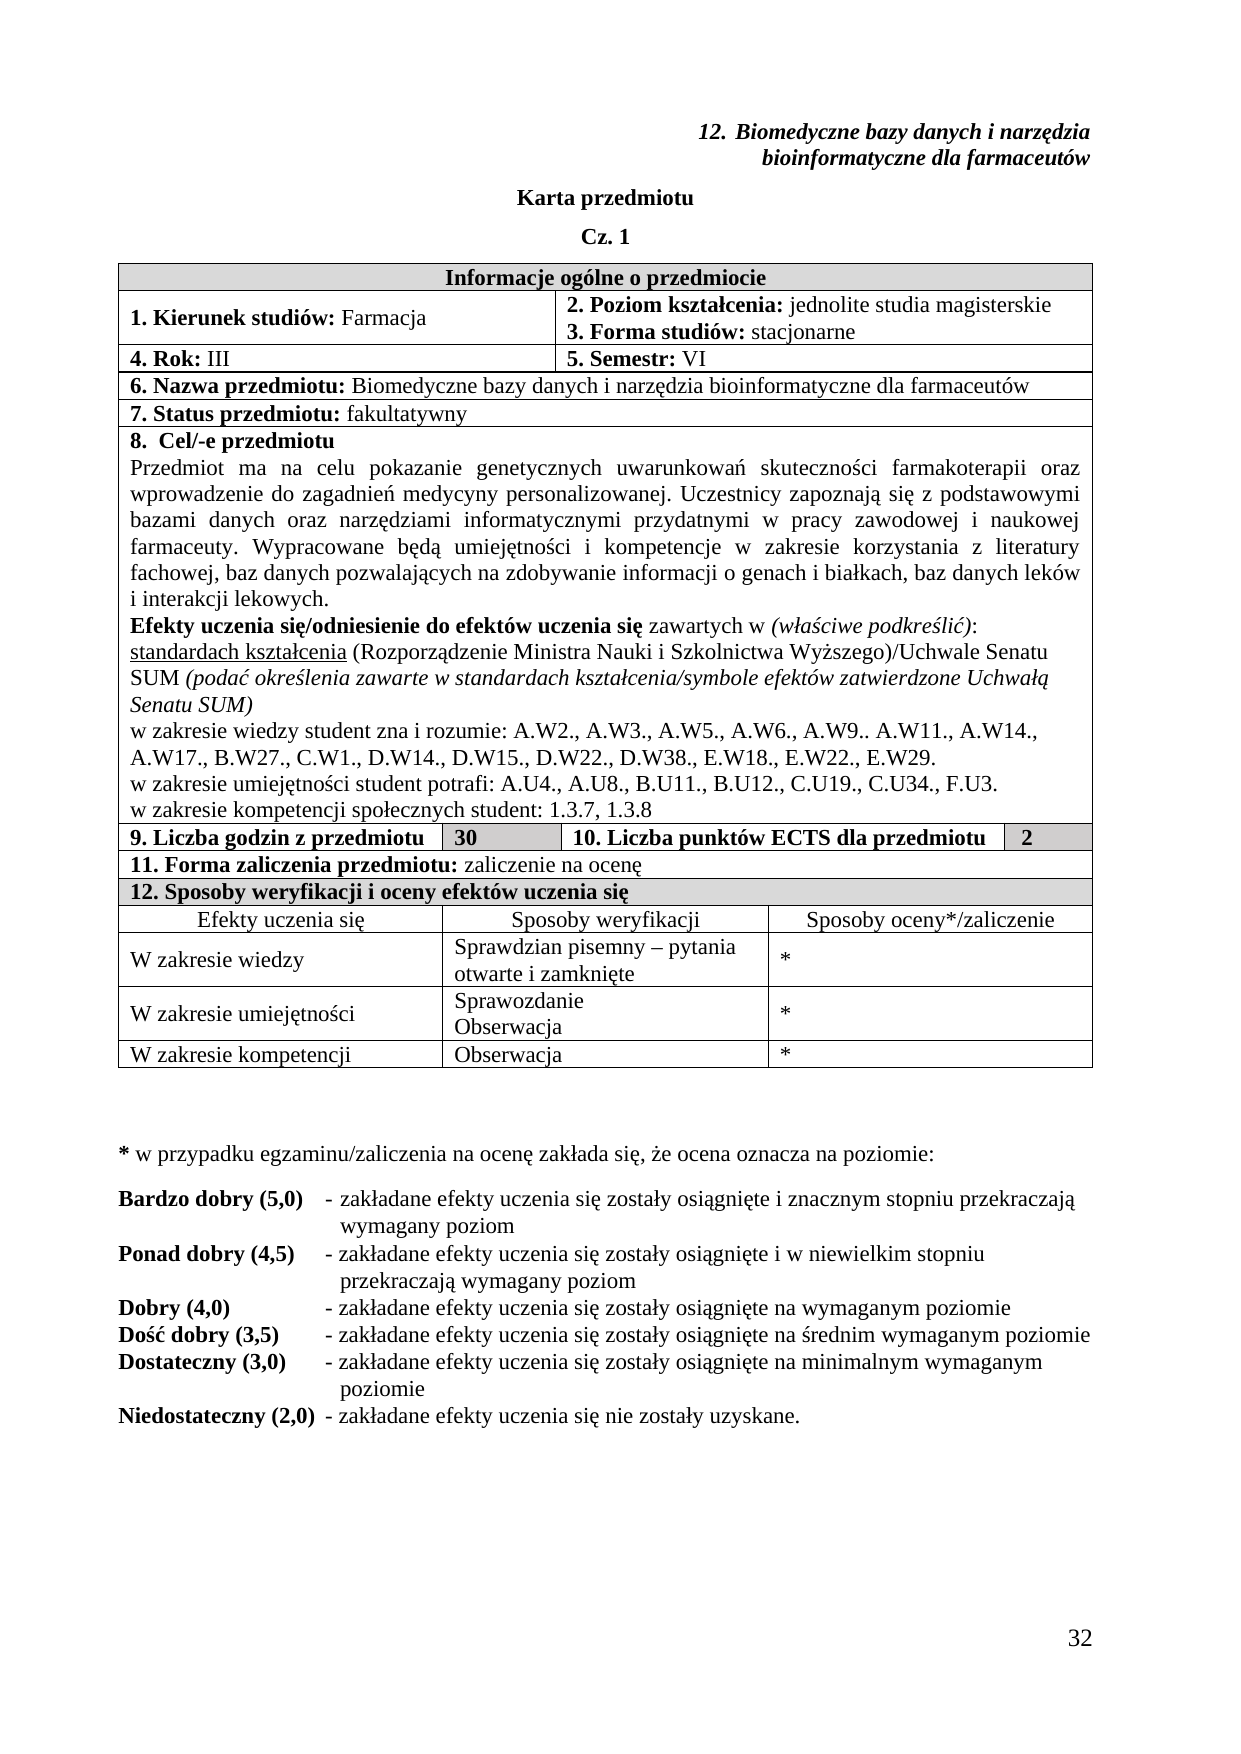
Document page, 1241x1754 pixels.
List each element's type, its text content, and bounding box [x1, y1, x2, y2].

table_cell 11. Forma zaliczenia przedmiotu: zaliczenie na ocenę [119, 851, 1092, 877]
text Bardzo dobry (5,0) - zakładane efekty uczenia się zostały osiągnięte i znacznym stopniu przekraczają wymagany poziom [118, 1185, 1092, 1239]
text * w przypadku egzaminu/zaliczenia na ocenę zakłada się, że ocena oznacza na poziomie: [118, 1139, 1092, 1166]
table_cell 9. Liczba godzin z przedmiotu [119, 824, 442, 850]
table_cell 5. Semestr: VI [556, 345, 1092, 371]
table_header Informacje ogólne o przedmiocie [119, 264, 1092, 290]
text Cz. 1 [118, 223, 1092, 250]
table_cell W zakresie kompetencji [119, 1041, 442, 1067]
text Dostateczny (3,0) - zakładane efekty uczenia się zostały osiągnięte na minimalnym wymaganym poziomie [118, 1347, 1092, 1401]
table_cell 30 [443, 824, 561, 850]
text Karta przedmiotu [118, 184, 1092, 210]
table_cell 2. Poziom kształcenia: jednolite studia magisterskie 3. Forma studiów: stacjonarne [556, 291, 1092, 344]
table_cell Sposoby weryfikacji [443, 906, 768, 932]
text Ponad dobry (4,5) - zakładane efekty uczenia się zostały osiągnięte i w niewielkim stopniu przekraczają wymagany poziom [118, 1239, 1092, 1293]
table_cell * [769, 933, 1092, 986]
table_cell 6. Nazwa przedmiotu: Biomedyczne bazy danych i narzędzia bioinformatyczne dla farmaceutów [119, 373, 1092, 399]
text Dobry (4,0) - zakładane efekty uczenia się zostały osiągnięte na wymaganym poziomie [118, 1293, 1092, 1320]
table_cell Efekty uczenia się/odniesienie do efektów uczenia się zawartych w (właściwe podkreślić): standardach kształcenia (Rozporządzenie Ministra Nauki i Szkolnictwa Wyższego)/Uchwale Senatu SUM (podać określenia zawarte w standardach kształcenia/symbole efektów zatwierdzone Uchwałą Senatu SUM) w zakresie wiedzy student zna i rozumie: A.W2., A.W3., A.W5., A.W6., A.W9.. A.W11., A.W14., A.W17., B.W27., C.W1., D.W14., D.W15., D.W22., D.W38., E.W18., E.W22., E.W29. w zakresie umiejętności student potrafi: A.U4., A.U8., B.U11., B.U12., C.U19., C.U34., F.U3. w zakresie kompetencji społecznych student: 1.3.7, 1.3.8 [119, 612, 1092, 823]
table_cell Sprawozdanie Obserwacja [443, 987, 768, 1040]
table_cell Efekty uczenia się [119, 906, 442, 932]
table_cell * [769, 987, 1092, 1040]
table_cell 1. Kierunek studiów: Farmacja [119, 291, 555, 344]
table_cell * [769, 1041, 1092, 1067]
table_cell 4. Rok: III [119, 345, 555, 371]
table_cell 2 [1005, 824, 1092, 850]
table_cell 12. Sposoby weryfikacji i oceny efektów uczenia się [119, 879, 1092, 905]
text Dość dobry (3,5) - zakładane efekty uczenia się zostały osiągnięte na średnim wymaganym poziomie [118, 1320, 1092, 1347]
table_cell 10. Liczba punktów ECTS dla przedmiotu [562, 824, 1004, 850]
table_cell 8. Cel/-e przedmiotu Przedmiot ma na celu pokazanie genetycznych uwarunkowań skuteczności farmakoterapii oraz wprowadzenie do zagadnień medycyny personalizowanej. Uczestnicy zapoznają się z podstawowymi bazami danych oraz narzędziami informatycznymi przydatnymi w pracy zawodowej i naukowej farmaceuty. Wypracowane będą umiejętności i kompetencje w zakresie korzystania z literatury fachowej, baz danych pozwalających na zdobywanie informacji o genach i białkach, baz danych leków i interakcji lekowych. [119, 427, 1092, 612]
text bioinformatyczne dla farmaceutów [193, 144, 1092, 171]
table_cell Obserwacja [443, 1041, 768, 1067]
table_cell 7. Status przedmiotu: fakultatywny [119, 400, 1092, 426]
table_cell W zakresie umiejętności [119, 987, 442, 1040]
table_cell Sposoby oceny*/zaliczenie [769, 906, 1092, 932]
table_cell W zakresie wiedzy [119, 933, 442, 986]
text Niedostateczny (2,0) - zakładane efekty uczenia się nie zostały uzyskane. [118, 1401, 1092, 1428]
table_cell Sprawdzian pisemny – pytania otwarte i zamknięte [443, 933, 768, 986]
list Biomedyczne bazy danych i narzędzia [155, 118, 1092, 144]
